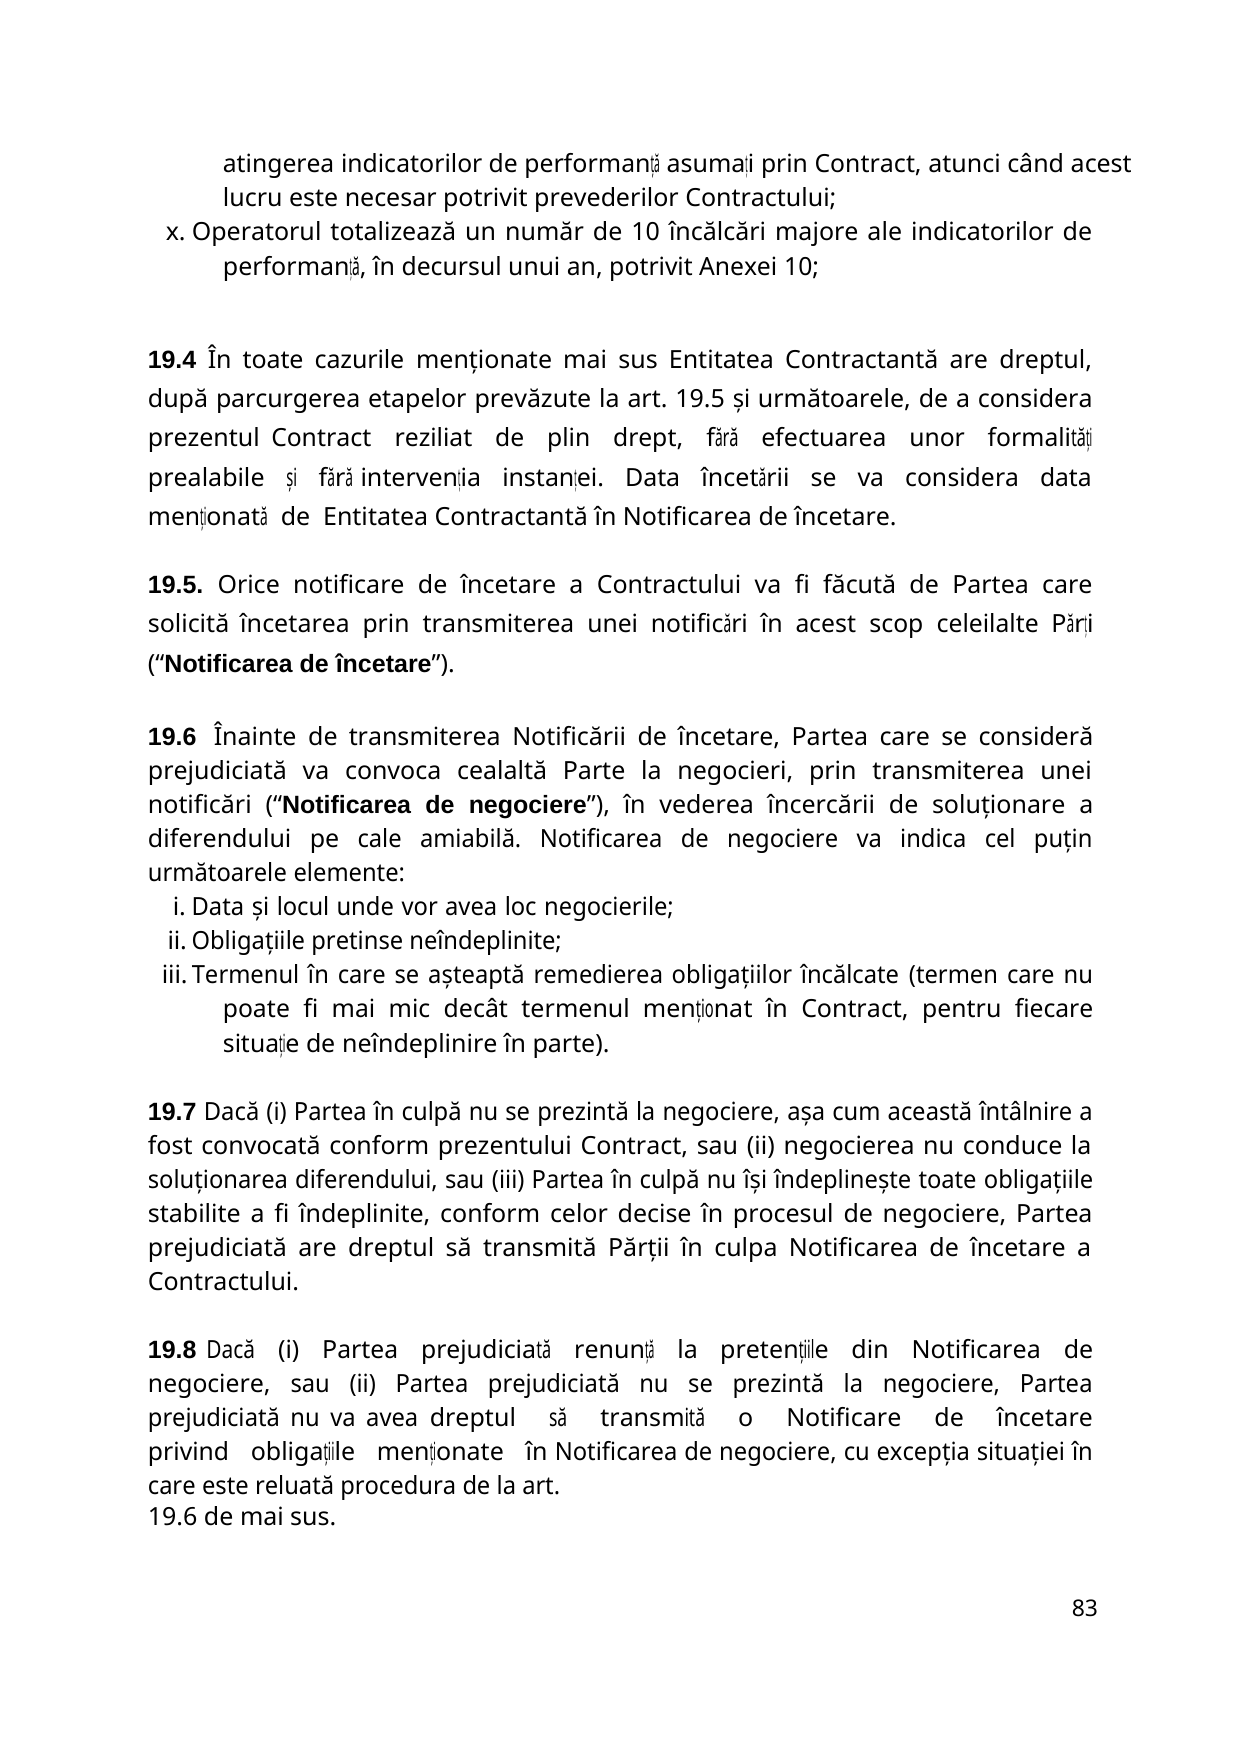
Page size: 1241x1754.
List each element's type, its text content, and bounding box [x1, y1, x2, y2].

list Termenul în care se aşteaptă remedierea obligaţiilor încălcate (termen care nu poate fi mai mic decât termenul menţionat în Contract, pentru fiecare situaţie de neîndeplinire în parte). [162, 957, 1093, 1059]
text 19.4 În toate cazurile menționate mai sus Entitatea Contractantă are dreptul, după parcurgerea etapelor prevăzute la art. 19.5 și următoarele, de a considera prezentul Contract reziliat de plin drept, fără efectuarea unor formalități prealabile și fără intervenția instanței. Data încetării se va considera data menționată de Entitatea Contractantă în Notificarea de încetare. [148, 342, 1093, 532]
text 19.6 de mai sus. [148, 1502, 1165, 1531]
list Înainte de transmiterea Notificării de încetare, Partea care se consideră prejudiciată va convoca cealaltă Parte la negocieri, prin transmiterea unei notificări (“Notificarea de negociere”), în vederea încercării de soluţionare a diferendului pe cale amiabilă. Notificarea de negociere va indica cel puţin următoarele elemente: [148, 719, 1093, 889]
list Dacă (i) Partea prejudiciată renunţă la pretenţiile din Notificarea de negociere, sau (ii) Partea prejudiciată nu se prezintă la negociere, Partea prejudiciată nu va avea dreptul să transmită o Notificare de încetare privind obligațiile menţionate în Notificarea de negociere, cu excepţia situaţiei în care este reluată procedura de la art. [148, 1332, 1093, 1502]
list Operatorul totalizează un număr de 10 încălcări majore ale indicatorilor de performanţă, în decursul unui an, potrivit Anexei 10; [166, 214, 1093, 282]
text 19.5. Orice notificare de încetare a Contractului va fi făcută de Partea care solicită încetarea prin transmiterea unei notificări în acest scop celeilalte Părți (“Notificarea de încetare”). [148, 567, 1093, 679]
list Dacă (i) Partea în culpă nu se prezintă la negociere, așa cum această întâlnire a fost convocată conform prezentului Contract, sau (ii) negocierea nu conduce la soluţionarea diferendului, sau (iii) Partea în culpă nu îşi îndeplineşte toate obligaţiile stabilite a fi îndeplinite, conform celor decise în procesul de negociere, Partea prejudiciată are dreptul să transmită Părţii în culpa Notificarea de încetare a Contractului. [148, 1093, 1093, 1298]
list Data şi locul unde vor avea loc negocierile; [173, 889, 1165, 923]
list Obligaţiile pretinse neîndeplinite; [167, 923, 1165, 957]
text atingerea indicatorilor de performanţă asumaţi prin Contract, atunci când acest lucru este necesar potrivit prevederilor Contractului; [223, 146, 1142, 214]
